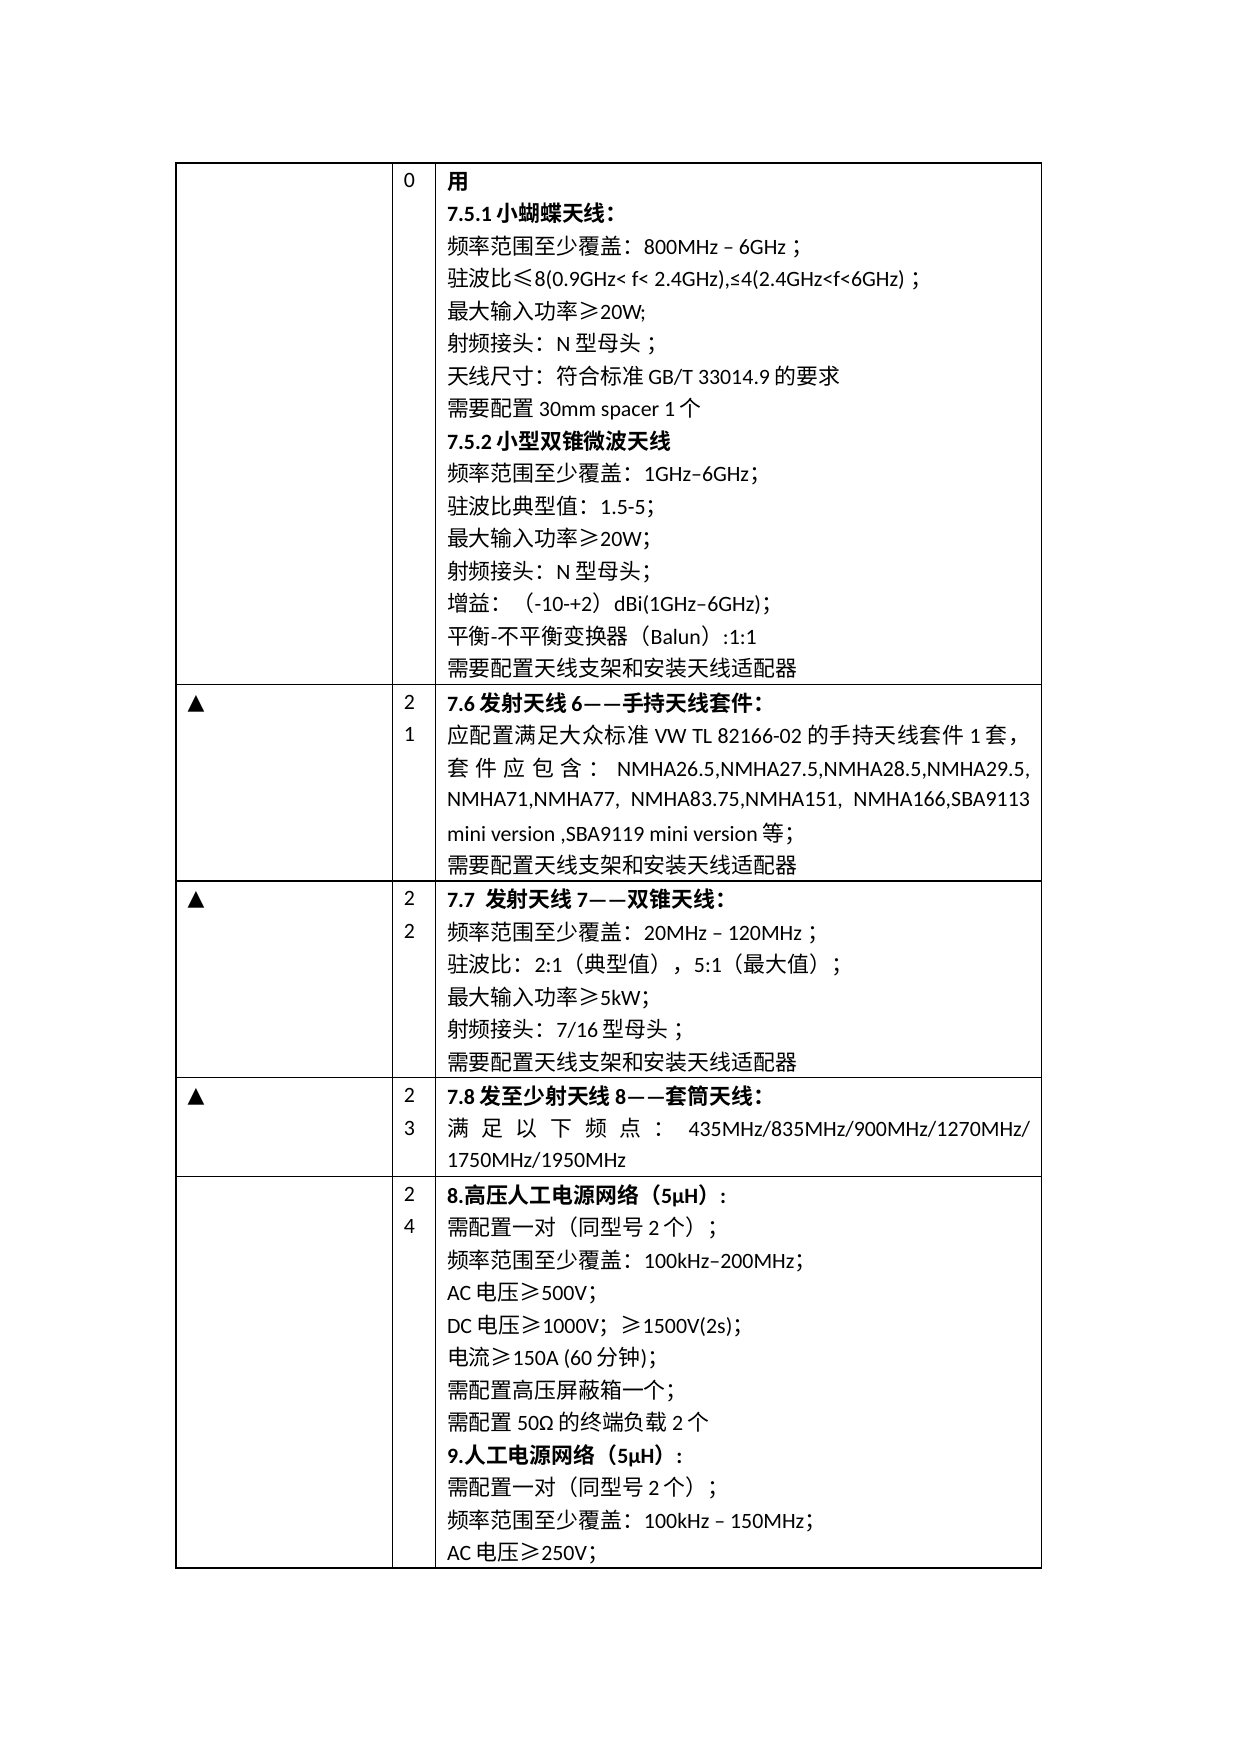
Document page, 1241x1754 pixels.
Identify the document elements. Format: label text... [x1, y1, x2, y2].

table_cell 7.8发至少射天线8——套筒天线： 满足以下频点：435MHz/835MHz/900MHz/1270MHz/1750MHz/1950MHz [436, 1078, 1041, 1176]
table_cell 21 [393, 685, 435, 880]
table_cell 7.6发射天线6——手持天线套件： 应配置满足大众标准VW TL 82166-02的手持天线套件1套，套件应包含：NMHA26.5,NMHA27.5,NMHA28.5,NMHA29.5, NMHA71,NMHA77, NMHA83.75,NMHA151, NMHA166,SBA9113 mini version ,SBA9119 mini version等； 需要配置天线支架和安装天线适配器 [436, 685, 1041, 880]
table_cell ▲ [177, 164, 392, 683]
table_cell 7.7 发射天线7——双锥天线： 频率范围至少覆盖：20MHz – 120MHz ； 驻波比：2:1（典型值），5:1（最大值）； 最大输入功率≥5kW； 射频接头：7/16型母头 ； 需要配置天线支架和安装天线适配器 [436, 882, 1041, 1077]
table_cell ▲ [177, 685, 392, 880]
table_cell ▲ [177, 882, 392, 1077]
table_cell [436, 1177, 1041, 1567]
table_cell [436, 164, 1041, 683]
table_cell ▲ [177, 1078, 392, 1176]
table_cell [177, 1177, 392, 1567]
table_cell 24 [393, 1177, 435, 1567]
table_cell 20 [393, 164, 435, 683]
table_cell 23 [393, 1078, 435, 1176]
table_cell 22 [393, 882, 435, 1077]
